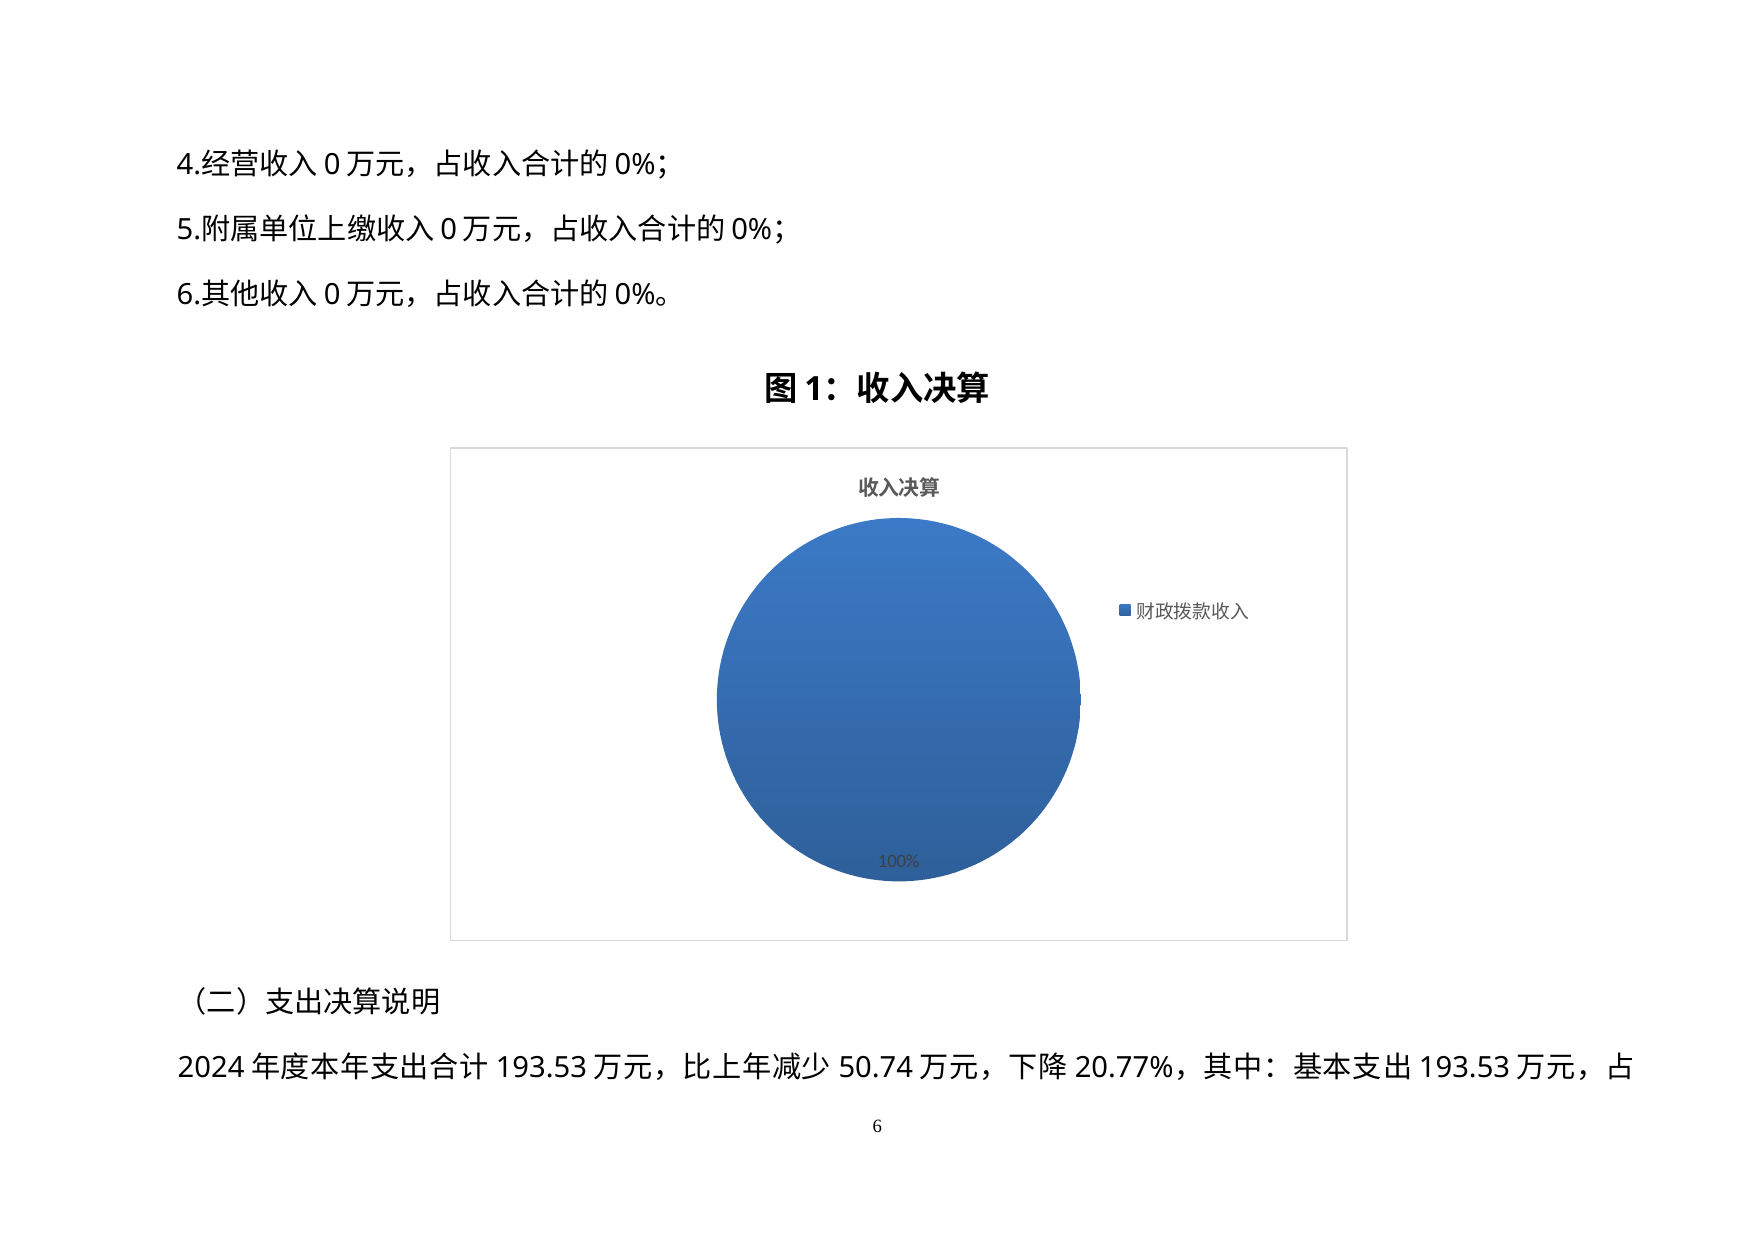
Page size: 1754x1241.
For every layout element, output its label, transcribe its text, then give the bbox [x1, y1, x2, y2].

text （二）支出决算说明 [118, 967, 1636, 1032]
subtitle 图1：收入决算 [118, 353, 1636, 418]
text 6.其他收入0万元，占收入合计的0%。 [118, 259, 1636, 324]
text 4.经营收入0万元，占收入合计的0%； [118, 129, 1636, 194]
text 5.附属单位上缴收入0万元，占收入合计的0%； [118, 194, 1636, 259]
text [118, 1032, 1636, 1097]
